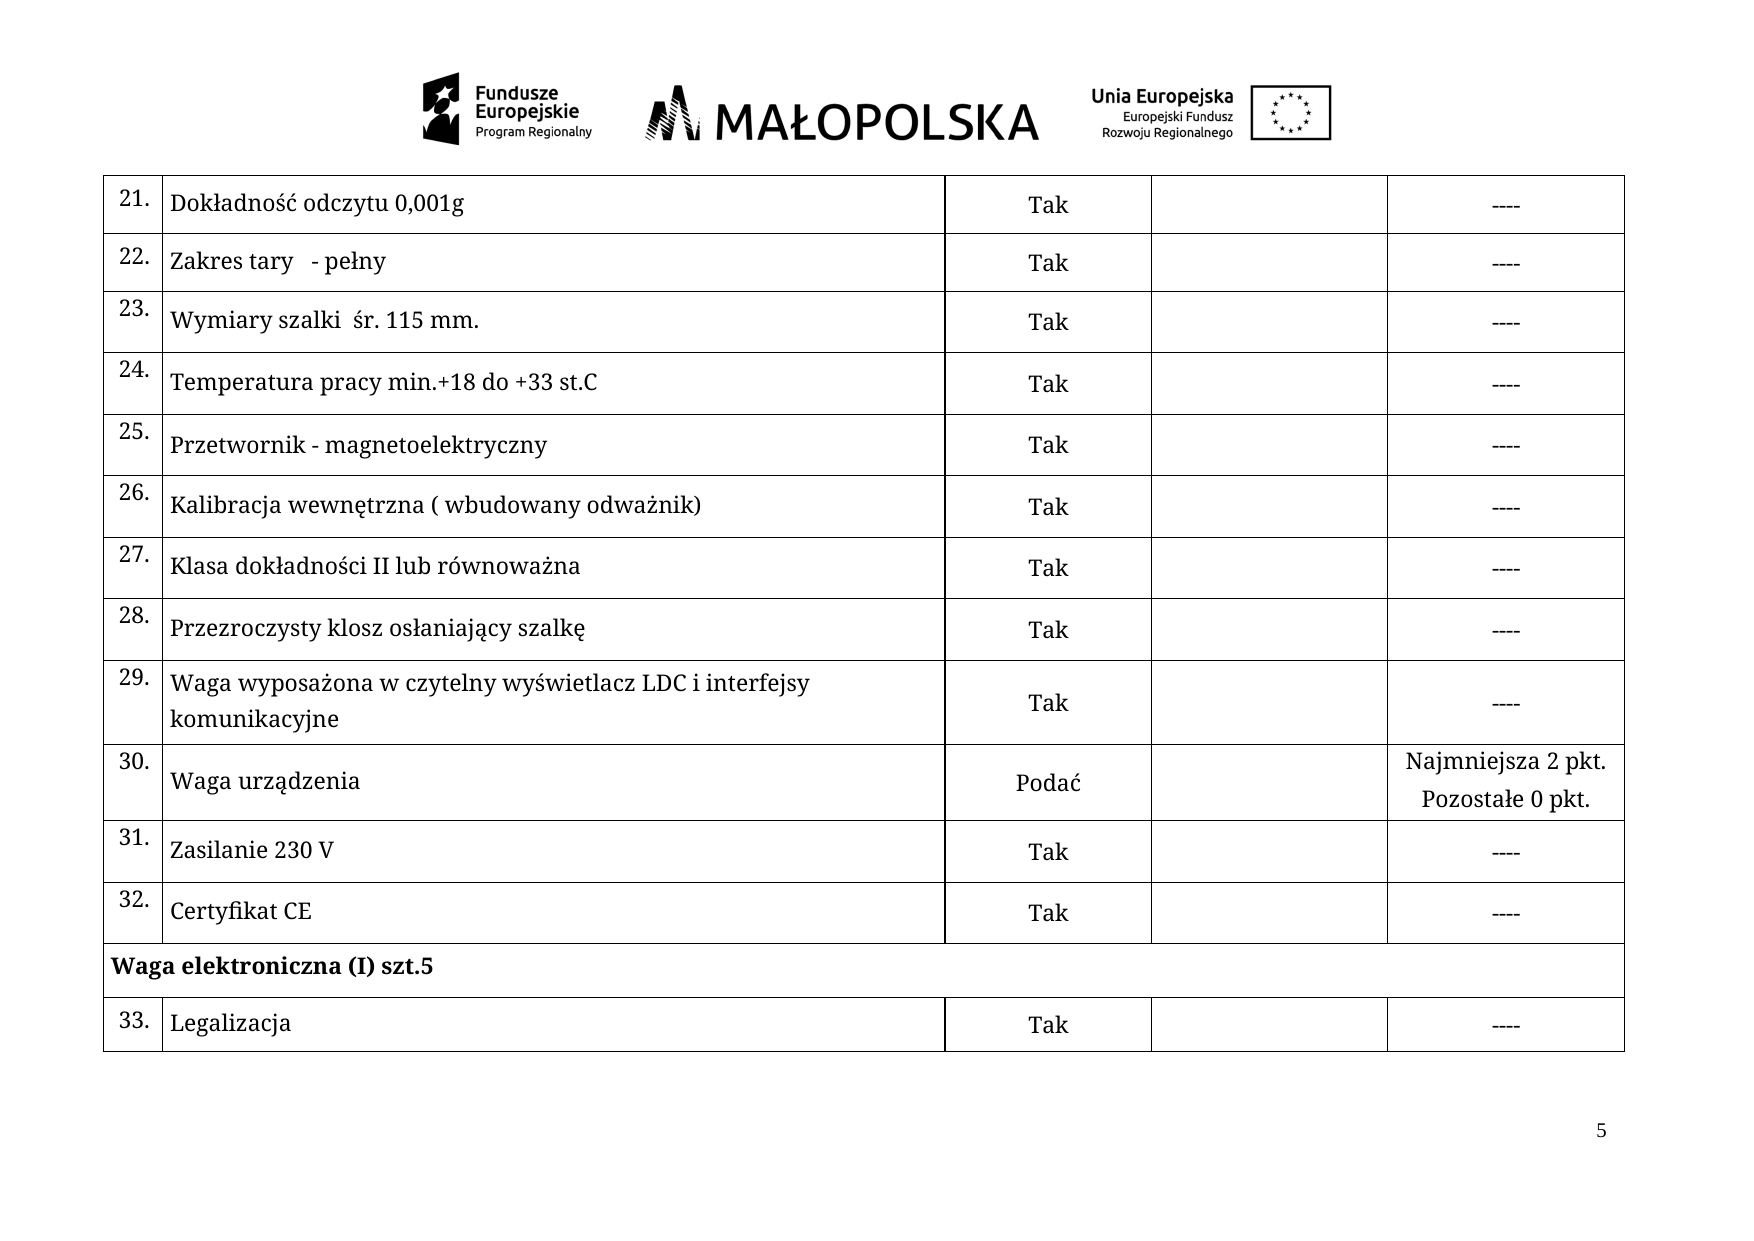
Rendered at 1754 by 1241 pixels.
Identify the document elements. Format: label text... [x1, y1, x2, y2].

table_cell [1152, 998, 1387, 1051]
table_cell Dokładność odczytu 0,001g [163, 176, 944, 233]
table_cell ---- [1388, 883, 1624, 943]
table_cell ---- [1388, 353, 1624, 414]
table_cell Tak [946, 998, 1151, 1051]
table_cell [104, 476, 162, 537]
table_cell [1152, 292, 1387, 352]
table_cell [1152, 599, 1387, 659]
table_cell Najmniejsza 2 pkt. Pozostałe 0 pkt. [1388, 745, 1624, 820]
table_cell Zakres tary - pełny [163, 234, 944, 291]
table_cell [1152, 538, 1387, 598]
table_cell [1152, 415, 1387, 475]
table_cell ---- [1388, 415, 1624, 475]
table_cell [1152, 661, 1387, 744]
table_cell Tak [946, 476, 1151, 537]
table_cell ---- [1388, 661, 1624, 744]
table_cell [1152, 476, 1387, 537]
table_cell Waga elektroniczna (I) szt.5 [104, 944, 1624, 997]
table_cell [104, 292, 162, 352]
table_cell ---- [1388, 292, 1624, 352]
table_cell ---- [1388, 234, 1624, 291]
table_cell [1152, 883, 1387, 943]
table_cell Kalibracja wewnętrzna ( wbudowany odważnik) [163, 476, 944, 537]
table_cell Tak [946, 883, 1151, 943]
table_cell Tak [946, 292, 1151, 352]
table_cell Podać [946, 745, 1151, 820]
table_cell [104, 176, 162, 233]
table_cell Temperatura pracy min.+18 do +33 st.C [163, 353, 944, 414]
table_cell [104, 234, 162, 291]
table_cell [104, 998, 162, 1051]
table_cell [1152, 745, 1387, 820]
table_cell Tak [946, 176, 1151, 233]
table_cell [104, 745, 162, 820]
table_cell Tak [946, 599, 1151, 659]
table_cell [1152, 234, 1387, 291]
table_cell Tak [946, 353, 1151, 414]
table_cell Legalizacja [163, 998, 944, 1051]
table_cell [104, 353, 162, 414]
table_cell [104, 821, 162, 882]
table_cell [104, 883, 162, 943]
table_cell ---- [1388, 599, 1624, 659]
table_cell Tak [946, 661, 1151, 744]
table_cell Przetwornik - magnetoelektryczny [163, 415, 944, 475]
table_cell [1152, 821, 1387, 882]
table_cell Waga urządzenia [163, 745, 944, 820]
table_cell Tak [946, 415, 1151, 475]
table_cell [1152, 176, 1387, 233]
table_cell Tak [946, 821, 1151, 882]
table_cell Klasa dokładności II lub równoważna [163, 538, 944, 598]
table_cell [104, 661, 162, 744]
table_cell Waga wyposażona w czytelny wyświetlacz LDC i interfejsy komunikacyjne [163, 661, 944, 744]
picture [405, 54, 1349, 163]
table_cell ---- [1388, 176, 1624, 233]
table_cell Tak [946, 538, 1151, 598]
table_cell Zasilanie 230 V [163, 821, 944, 882]
table_cell [104, 599, 162, 659]
table_cell ---- [1388, 476, 1624, 537]
table_cell [1152, 353, 1387, 414]
table_cell Tak [946, 234, 1151, 291]
table_cell ---- [1388, 538, 1624, 598]
table_cell ---- [1388, 998, 1624, 1051]
table_cell ---- [1388, 821, 1624, 882]
table_cell [104, 415, 162, 475]
table_cell Wymiary szalki śr. 115 mm. [163, 292, 944, 352]
table_cell [104, 538, 162, 598]
table_cell Przezroczysty klosz osłaniający szalkę [163, 599, 944, 659]
table_cell Certyfikat CE [163, 883, 944, 943]
